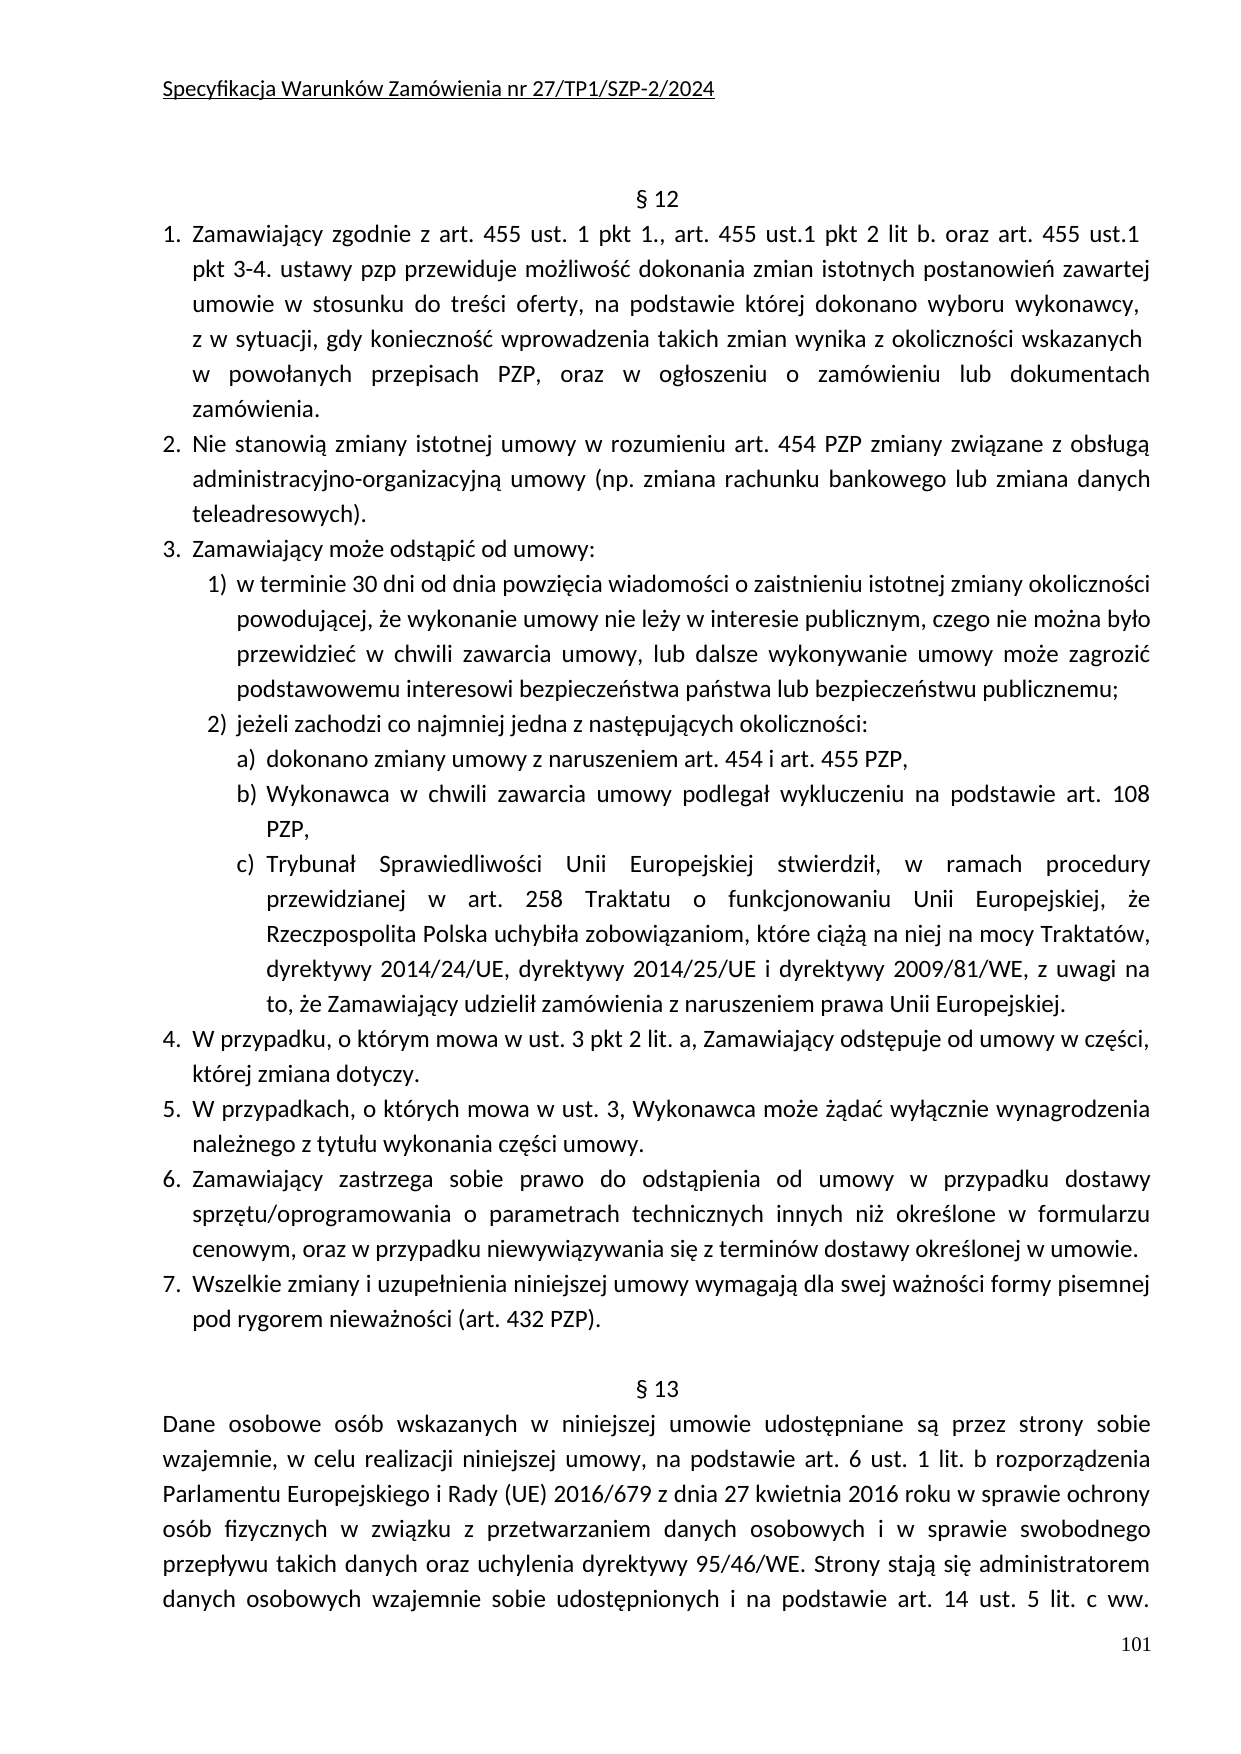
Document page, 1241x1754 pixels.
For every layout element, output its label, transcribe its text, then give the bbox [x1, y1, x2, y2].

list w terminie 30 dni od dnia powzięcia wiadomości o zaistnieniu istotnej zmiany okoliczności powodującej, że wykonanie umowy nie leży w interesie publicznym, czego nie można było przewidzieć w chwili zawarcia umowy, lub dalsze wykonywanie umowy może zagrozić podstawowemu interesowi bezpieczeństwa państwa lub bezpieczeństwu publicznemu; [207, 568, 1152, 703]
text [162, 1408, 1152, 1613]
list Wszelkie zmiany i uzupełnienia niniejszej umowy wymagają dla swej ważności formy pisemnej pod rygorem nieważności (art. 432 PZP). [162, 1268, 1152, 1333]
list Zamawiający może odstąpić od umowy: [162, 533, 1152, 563]
list Zamawiający zgodnie z art. 455 ust. 1 pkt 1., art. 455 ust.1 pkt 2 lit b. oraz art. 455 ust.1 pkt 3-4. ustawy pzp przewiduje możliwość dokonania zmian istotnych postanowień zawartej umowie w stosunku do treści oferty, na podstawie której dokonano wyboru wykonawcy, z w sytuacji, gdy konieczność wprowadzenia takich zmian wynika z okoliczności wskazanych w powołanych przepisach PZP, oraz w ogłoszeniu o zamówieniu lub dokumentach zamówienia. [162, 218, 1152, 423]
text § 13 [162, 1373, 1152, 1403]
text § 12 [162, 183, 1152, 213]
list Nie stanowią zmiany istotnej umowy w rozumieniu art. 454 PZP zmiany związane z obsługą administracyjno-organizacyjną umowy (np. zmiana rachunku bankowego lub zmiana danych teleadresowych). [162, 428, 1152, 528]
list W przypadkach, o których mowa w ust. 3, Wykonawca może żądać wyłącznie wynagrodzenia należnego z tytułu wykonania części umowy. [162, 1093, 1152, 1158]
list Zamawiający zastrzega sobie prawo do odstąpienia od umowy w przypadku dostawy sprzętu/oprogramowania o parametrach technicznych innych niż określone w formularzu cenowym, oraz w przypadku niewywiązywania się z terminów dostawy określonej w umowie. [162, 1163, 1152, 1263]
list W przypadku, o którym mowa w ust. 3 pkt 2 lit. a, Zamawiający odstępuje od umowy w części, której zmiana dotyczy. [162, 1023, 1152, 1088]
list Trybunał Sprawiedliwości Unii Europejskiej stwierdził, w ramach procedury przewidzianej w art. 258 Traktatu o funkcjonowaniu Unii Europejskiej, że Rzeczpospolita Polska uchybiła zobowiązaniom, które ciążą na niej na mocy Traktatów, dyrektywy 2014/24/UE, dyrektywy 2014/25/UE i dyrektywy 2009/81/WE, z uwagi na to, że Zamawiający udzielił zamówienia z naruszeniem prawa Unii Europejskiej. [236, 848, 1152, 1018]
list jeżeli zachodzi co najmniej jedna z następujących okoliczności: [207, 708, 1152, 738]
list dokonano zmiany umowy z naruszeniem art. 454 i art. 455 PZP, [236, 743, 1152, 773]
list Wykonawca w chwili zawarcia umowy podlegał wykluczeniu na podstawie art. 108 PZP, [236, 778, 1152, 843]
